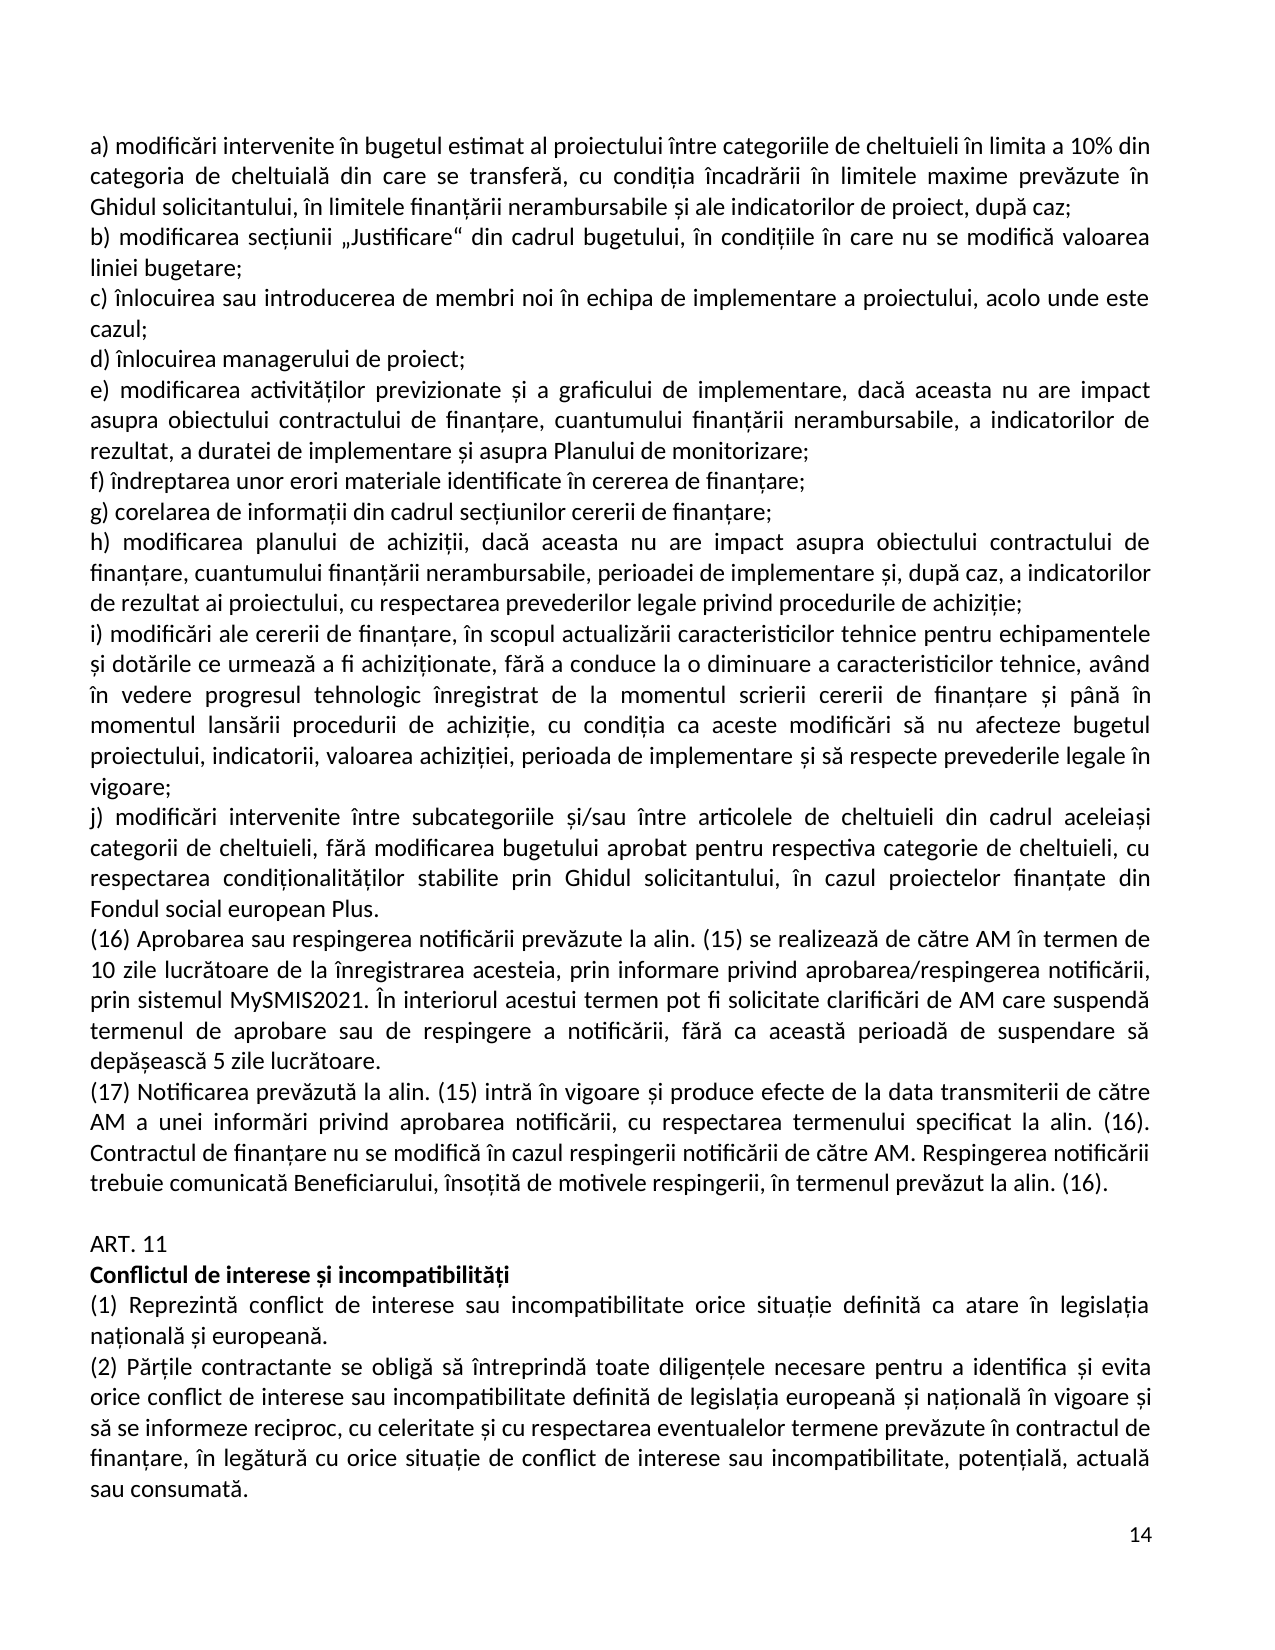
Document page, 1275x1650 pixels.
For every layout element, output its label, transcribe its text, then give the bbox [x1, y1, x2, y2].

text ART. 11 [90, 1228, 1152, 1259]
text c) înlocuirea sau introducerea de membri noi în echipa de implementare a proiectului, acolo unde este cazul; [90, 282, 1152, 343]
text b) modificarea secțiunii „Justificare“ din cadrul bugetului, în condițiile în care nu se modifică valoarea liniei bugetare; [90, 221, 1152, 282]
text (2) Părțile contractante se obligă să întreprindă toate diligențele necesare pentru a identifica și evita orice conflict de interese sau incompatibilitate definită de legislația europeană și națională în vigoare și să se informeze reciproc, cu celeritate și cu respectarea eventualelor termene prevăzute în contractul de finanțare, în legătură cu orice situație de conflict de interese sau incompatibilitate, potențială, actuală sau consumată. [90, 1351, 1152, 1503]
text f) îndreptarea unor erori materiale identificate în cererea de finanțare; [90, 466, 1152, 496]
text j) modificări intervenite între subcategoriile și/sau între articolele de cheltuieli din cadrul aceleiași categorii de cheltuieli, fără modificarea bugetului aprobat pentru respectiva categorie de cheltuieli, cu respectarea condiţionalităţilor stabilite prin Ghidul solicitantului, în cazul proiectelor finanțate din Fondul social european Plus. [90, 801, 1152, 923]
text g) corelarea de informații din cadrul secțiunilor cererii de finanțare; [90, 496, 1152, 527]
text Conflictul de interese și incompatibilități [90, 1259, 1152, 1289]
text (17) Notificarea prevăzută la alin. (15) intră în vigoare și produce efecte de la data transmiterii de către AM a unei informări privind aprobarea notificării, cu respectarea termenului specificat la alin. (16). Contractul de finanțare nu se modifică în cazul respingerii notificării de către AM. Respingerea notificării trebuie comunicată Beneficiarului, însoțită de motivele respingerii, în termenul prevăzut la alin. (16). [90, 1076, 1152, 1198]
text (1) Reprezintă conflict de interese sau incompatibilitate orice situație definită ca atare în legislația națională și europeană. [90, 1289, 1152, 1351]
text e) modificarea activităților previzionate și a graficului de implementare, dacă aceasta nu are impact asupra obiectului contractului de finanțare, cuantumului finanțării nerambursabile, a indicatorilor de rezultat, a duratei de implementare și asupra Planului de monitorizare; [90, 374, 1152, 466]
text h) modificarea planului de achiziții, dacă aceasta nu are impact asupra obiectului contractului de finanțare, cuantumului finanțării nerambursabile, perioadei de implementare și, după caz, a indicatorilor de rezultat ai proiectului, cu respectarea prevederilor legale privind procedurile de achiziție; [90, 527, 1152, 618]
text a) modificări intervenite în bugetul estimat al proiectului între categoriile de cheltuieli în limita a 10% din categoria de cheltuială din care se transferă, cu condiția încadrării în limitele maxime prevăzute în Ghidul solicitantului, în limitele finanțării nerambursabile și ale indicatorilor de proiect, după caz; [90, 130, 1152, 221]
text d) înlocuirea managerului de proiect; [90, 343, 1152, 374]
text (16) Aprobarea sau respingerea notificării prevăzute la alin. (15) se realizează de către AM în termen de 10 zile lucrătoare de la înregistrarea acesteia, prin informare privind aprobarea/respingerea notificării, prin sistemul MySMIS2021. În interiorul acestui termen pot fi solicitate clarificări de AM care suspendă termenul de aprobare sau de respingere a notificării, fără ca această perioadă de suspendare să depășească 5 zile lucrătoare. [90, 923, 1152, 1076]
text i) modificări ale cererii de finanțare, în scopul actualizării caracteristicilor tehnice pentru echipamentele și dotările ce urmează a fi achiziționate, fără a conduce la o diminuare a caracteristicilor tehnice, având în vedere progresul tehnologic înregistrat de la momentul scrierii cererii de finanțare și până în momentul lansării procedurii de achiziție, cu condiția ca aceste modificări să nu afecteze bugetul proiectului, indicatorii, valoarea achiziției, perioada de implementare și să respecte prevederile legale în vigoare; [90, 618, 1152, 801]
